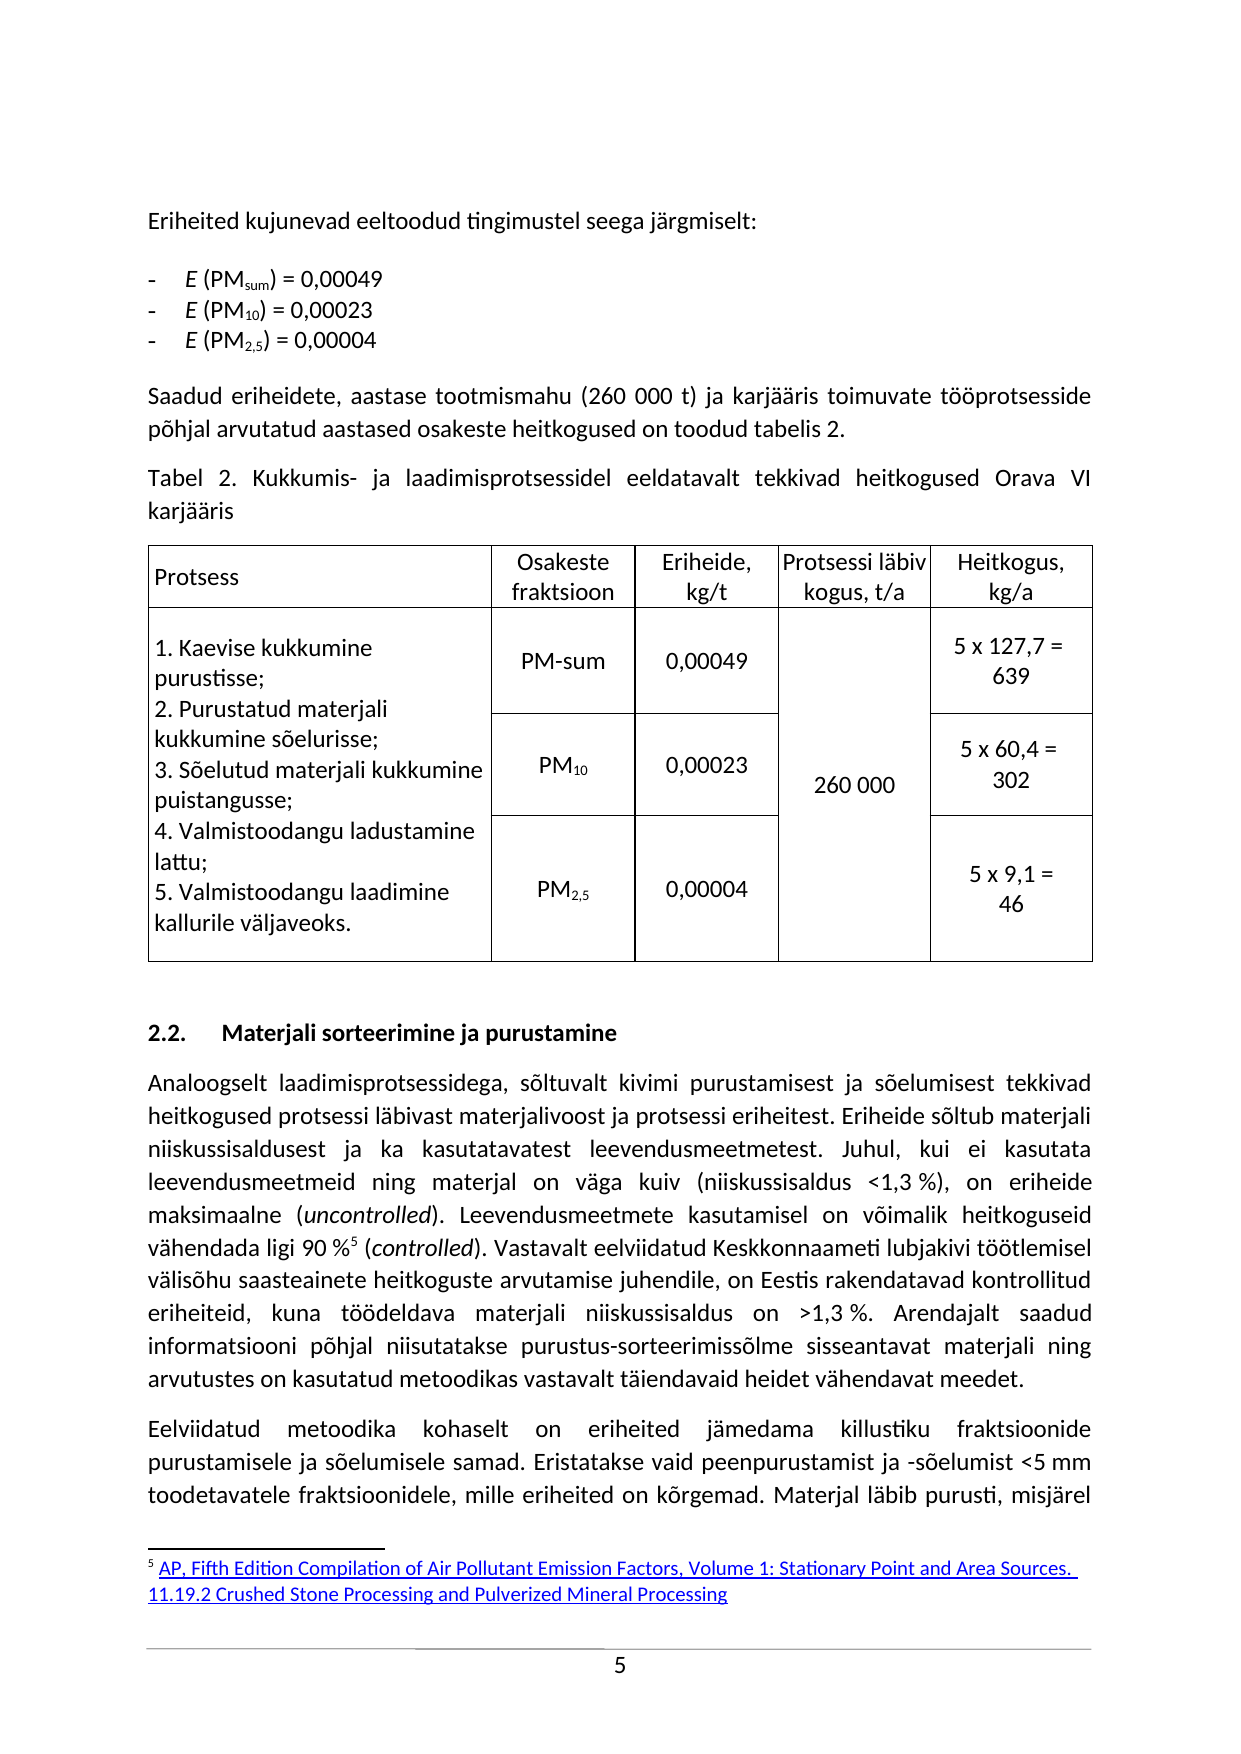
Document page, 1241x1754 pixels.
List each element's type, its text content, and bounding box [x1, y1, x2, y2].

table_cell 260 000 [779, 608, 930, 961]
table_header Protsessi läbiv kogus, t/a [779, 546, 930, 607]
table_cell PM-sum [492, 608, 634, 712]
list Materjali sorteerimine ja purustamine [148, 1018, 1093, 1048]
table_cell 5 x 127,7 = 639 [931, 608, 1092, 712]
table_cell PM10 [492, 714, 634, 815]
text Analoogselt laadimisprotsessidega, sõltuvalt kivimi purustamisest ja sõelumisest tekkivad heitkogused protsessi läbivast materjalivoost ja protsessi eriheitest. Eriheide sõltub materjali niiskussisaldusest ja ka kasutatavatest leevendusmeetmetest. Juhul, kui ei kasutata leevendusmeetmeid ning materjal on väga kuiv (niiskussisaldus <1,3 %), on eriheide maksimaalne (uncontrolled). Leevendusmeetmete kasutamisel on võimalik heitkoguseid vähendada ligi 90 % (controlled). Vastavalt eelviidatud Keskkonnaameti lubjakivi töötlemisel välisõhu saasteainete heitkoguste arvutamise juhendile, on Eestis rakendatavad kontrollitud eriheiteid, kuna töödeldava materjali niiskussisaldus on >1,3 %. Arendajalt saadud informatsiooni põhjal niisutatakse purustus-sorteerimissõlme sisseantavat materjali ning arvutustes on kasutatud metoodikas vastavalt täiendavaid heidet vähendavat meedet. [148, 1067, 1093, 1394]
table_cell 1. Kaevise kukkumine purustisse; 2. Purustatud materjali kukkumine sõelurisse; 3. Sõelutud materjali kukkumine puistangusse; 4. Valmistoodangu ladustamine lattu; 5. Valmistoodangu laadimine kallurile väljaveoks. [149, 608, 491, 961]
table_cell PM2,5 [492, 816, 634, 961]
table_header Protsess [149, 546, 491, 607]
text Tabel 2. Kukkumis- ja laadimisprotsessidel eeldatavalt tekkivad heitkogused Orava VI karjääris [148, 462, 1093, 526]
table_cell 5 x 9,1 = 46 [931, 816, 1092, 961]
table_cell 0,00049 [636, 608, 778, 712]
table_cell 0,00023 [636, 714, 778, 815]
table_header Osakeste fraktsioon [492, 546, 634, 607]
list E (PM10) = 0,00023 [148, 294, 1093, 324]
table_cell 0,00004 [636, 816, 778, 961]
text Eriheited kujunevad eeltoodud tingimustel seega järgmiselt: [148, 206, 1093, 236]
table_header Eriheide, kg/t [636, 546, 778, 607]
table_cell 5 x 60,4 = 302 [931, 714, 1092, 815]
table_header Heitkogus, kg/a [931, 546, 1092, 607]
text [148, 1413, 1093, 1509]
list E (PMsum) = 0,00049 [148, 263, 1093, 294]
list E (PM2,5) = 0,00004 [148, 324, 1093, 355]
text Saadud eriheidete, aastase tootmismahu (260 000 t) ja karjääris toimuvate tööprotsesside põhjal arvutatud aastased osakeste heitkogused on toodud tabelis 2. [148, 380, 1093, 443]
